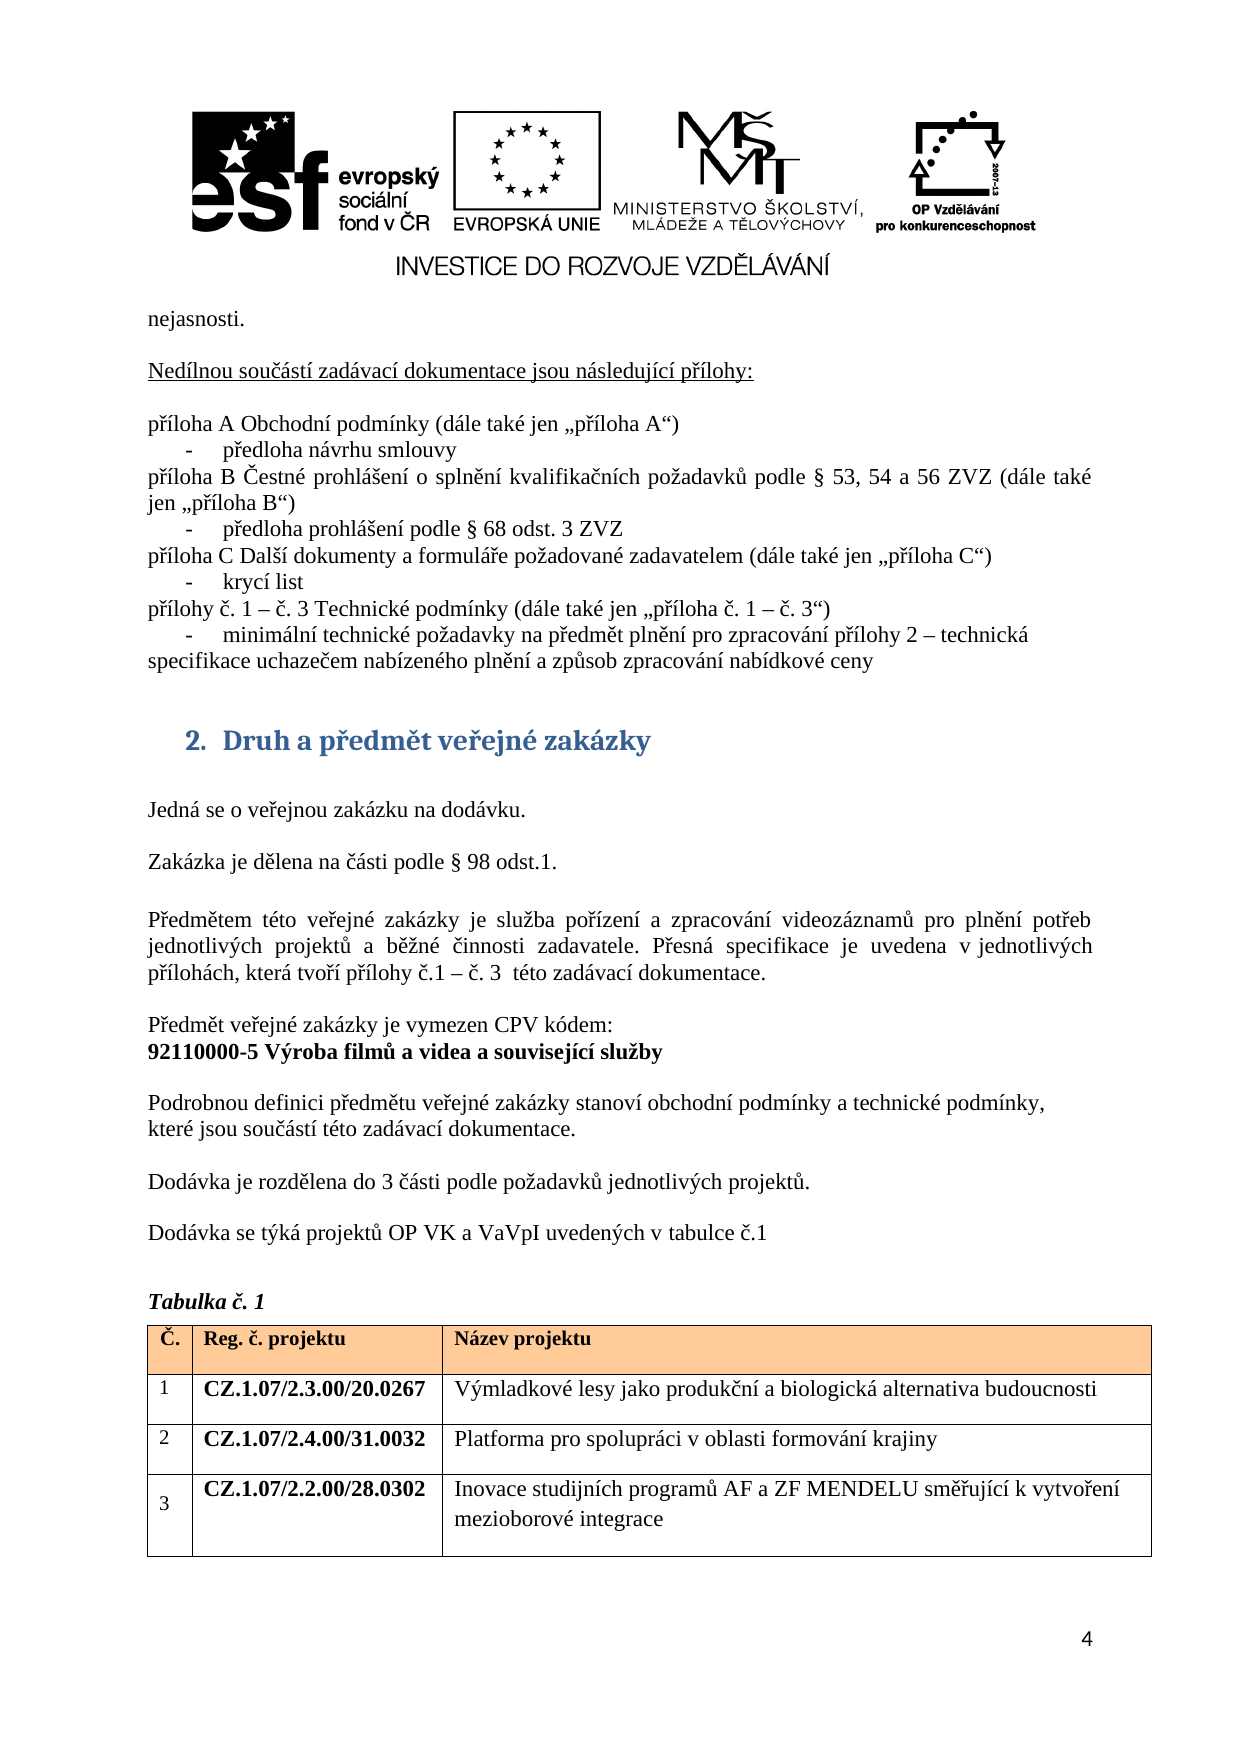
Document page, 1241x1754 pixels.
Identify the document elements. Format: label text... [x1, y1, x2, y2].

table_cell 2 [148, 1425, 192, 1474]
table_header Název projektu [443, 1326, 1151, 1374]
table_cell 3 [148, 1475, 192, 1556]
list krycí list [185, 568, 1093, 594]
list předloha prohlášení podle § 68 odst. 3 ZVZ [185, 516, 1093, 542]
text nejasnosti. [148, 305, 1093, 331]
text Zakázka je dělena na části podle § 98 odst.1. [148, 848, 1093, 875]
list předloha návrhu smlouvy [185, 436, 1093, 463]
table_cell Inovace studijních programů AF a ZF MENDELU směřující k vytvoření mezioborové integrace [443, 1475, 1151, 1556]
text příloha A Obchodní podmínky (dále také jen „příloha A“) [148, 410, 1093, 436]
text Dodávka je rozdělena do 3 části podle požadavků jednotlivých projektů. [148, 1168, 1093, 1194]
table_header Č. [148, 1326, 192, 1374]
text příloha C Další dokumenty a formuláře požadované zadavatelem (dále také jen „příloha C“) [148, 542, 1093, 568]
list minimální technické požadavky na předmět plnění pro zpracování přílohy 2 – technická [185, 621, 1093, 647]
table_cell CZ.1.07/2.2.00/28.0302 [193, 1475, 442, 1556]
table_header Reg. č. projektu [193, 1326, 442, 1374]
text Dodávka se týká projektů OP VK a VaVpI uvedených v tabulce č.1 [148, 1219, 1093, 1245]
text specifikace uchazečem nabízeného plnění a způsob zpracování nabídkové ceny [148, 647, 1093, 674]
text Podrobnou definici předmětu veřejné zakázky stanoví obchodní podmínky a technické podmínky, [148, 1089, 1093, 1115]
text Nedílnou součástí zadávací dokumentace jsou následující přílohy: [148, 357, 1093, 384]
text přílohy č. 1 – č. 3 Technické podmínky (dále také jen „příloha č. 1 – č. 3“) [148, 594, 1093, 621]
table_cell CZ.1.07/2.4.00/31.0032 [193, 1425, 442, 1474]
text příloha B Čestné prohlášení o splnění kvalifikačních požadavků podle § 53, 54 a 56 ZVZ (dále také jen „příloha B“) [148, 463, 1093, 516]
table_cell Výmladkové lesy jako produkční a biologická alternativa budoucnosti [443, 1375, 1151, 1424]
table_cell CZ.1.07/2.3.00/20.0267 [193, 1375, 442, 1424]
subtitle Druh a předmět veřejné zakázky [185, 724, 1093, 757]
text Předmět veřejné zakázky je vymezen CPV kódem: [148, 1011, 1093, 1038]
picture [147, 73, 1093, 305]
text Jedná se o veřejnou zakázku na dodávku. [148, 796, 1093, 822]
text Předmětem této veřejné zakázky je služba pořízení a zpracování videozáznamů pro plnění potřeb jednotlivých projektů a běžné činnosti zadavatele. Přesná specifikace je uvedena v jednotlivých přílohách, která tvoří přílohy č.1 – č. 3 této zadávací dokumentace. [148, 906, 1093, 985]
table_cell Platforma pro spolupráci v oblasti formování krajiny [443, 1425, 1151, 1474]
text 92110000-5 Výroba filmů a videa a související služby [148, 1038, 1093, 1064]
table_cell 1 [148, 1375, 192, 1424]
text Tabulka č. 1 [148, 1288, 1093, 1314]
text které jsou součástí této zadávací dokumentace. [148, 1115, 1093, 1142]
